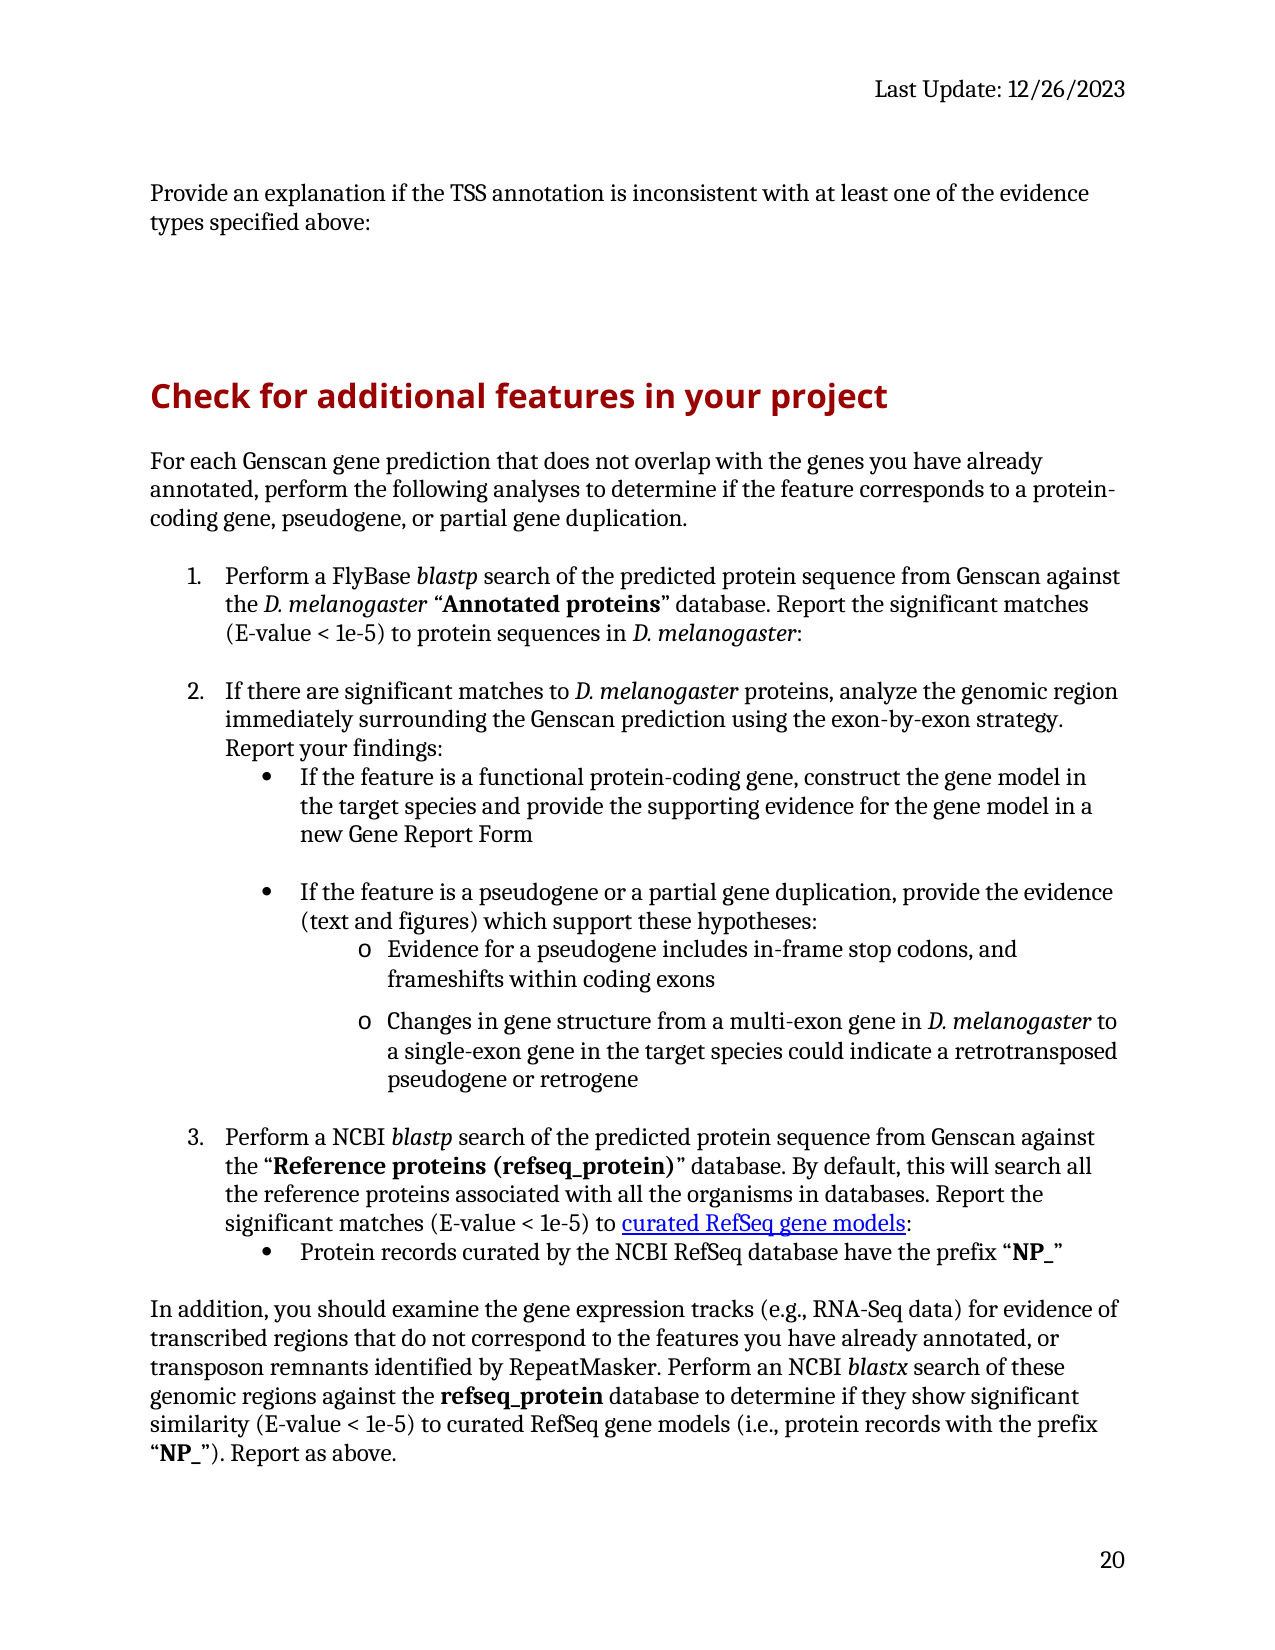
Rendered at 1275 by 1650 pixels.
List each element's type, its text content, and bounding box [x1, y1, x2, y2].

list Perform a NCBI blastp search of the predicted protein sequence from Genscan against the “Reference proteins (refseq_protein)” database. By default, this will search all the reference proteins associated with all the organisms in databases. Report the significant matches (E-value < 1e-5) to curated RefSeq gene models: [187, 1123, 1125, 1238]
list Protein records curated by the NCBI RefSeq database have the prefix “NP_” [262, 1238, 1125, 1267]
subtitle Check for additional features in your project [150, 372, 1125, 418]
list Changes in gene structure from a multi-exon gene in D. melanogaster to a single-exon gene in the target species could indicate a retrotransposed pseudogene or retrogene [357, 1007, 1125, 1094]
list If there are significant matches to D. melanogaster proteins, analyze the genomic region immediately surrounding the Genscan prediction using the exon-by-exon strategy. Report your findings: [187, 677, 1125, 763]
list Perform a FlyBase blastp search of the predicted protein sequence from Genscan against the D. melanogaster “Annotated proteins” database. Report the significant matches (E-value < 1e-5) to protein sequences in D. melanogaster: [187, 562, 1125, 648]
list Evidence for a pseudogene includes in-frame stop codons, and frameshifts within coding exons [357, 935, 1125, 994]
text In addition, you should examine the gene expression tracks (e.g., RNA-Seq data) for evidence of transcribed regions that do not correspond to the features you have already annotated, or transposon remnants identified by RepeatMasker. Perform an NCBI blastx search of these genomic regions against the refseq_protein database to determine if they show significant similarity (E-value < 1e-5) to curated RefSeq gene models (i.e., protein records with the prefix “NP_”). Report as above. [150, 1295, 1125, 1468]
text For each Genscan gene prediction that does not overlap with the genes you have already annotated, perform the following analyses to determine if the feature corresponds to a protein-coding gene, pseudogene, or partial gene duplication. [150, 447, 1125, 533]
text Provide an explanation if the TSS annotation is inconsistent with at least one of the evidence types specified above: [150, 179, 1125, 236]
list If the feature is a functional protein-coding gene, construct the gene model in the target species and provide the supporting evidence for the gene model in a new Gene Report Form [262, 763, 1125, 849]
list If the feature is a pseudogene or a partial gene duplication, provide the evidence (text and figures) which support these hypotheses: [262, 878, 1125, 935]
